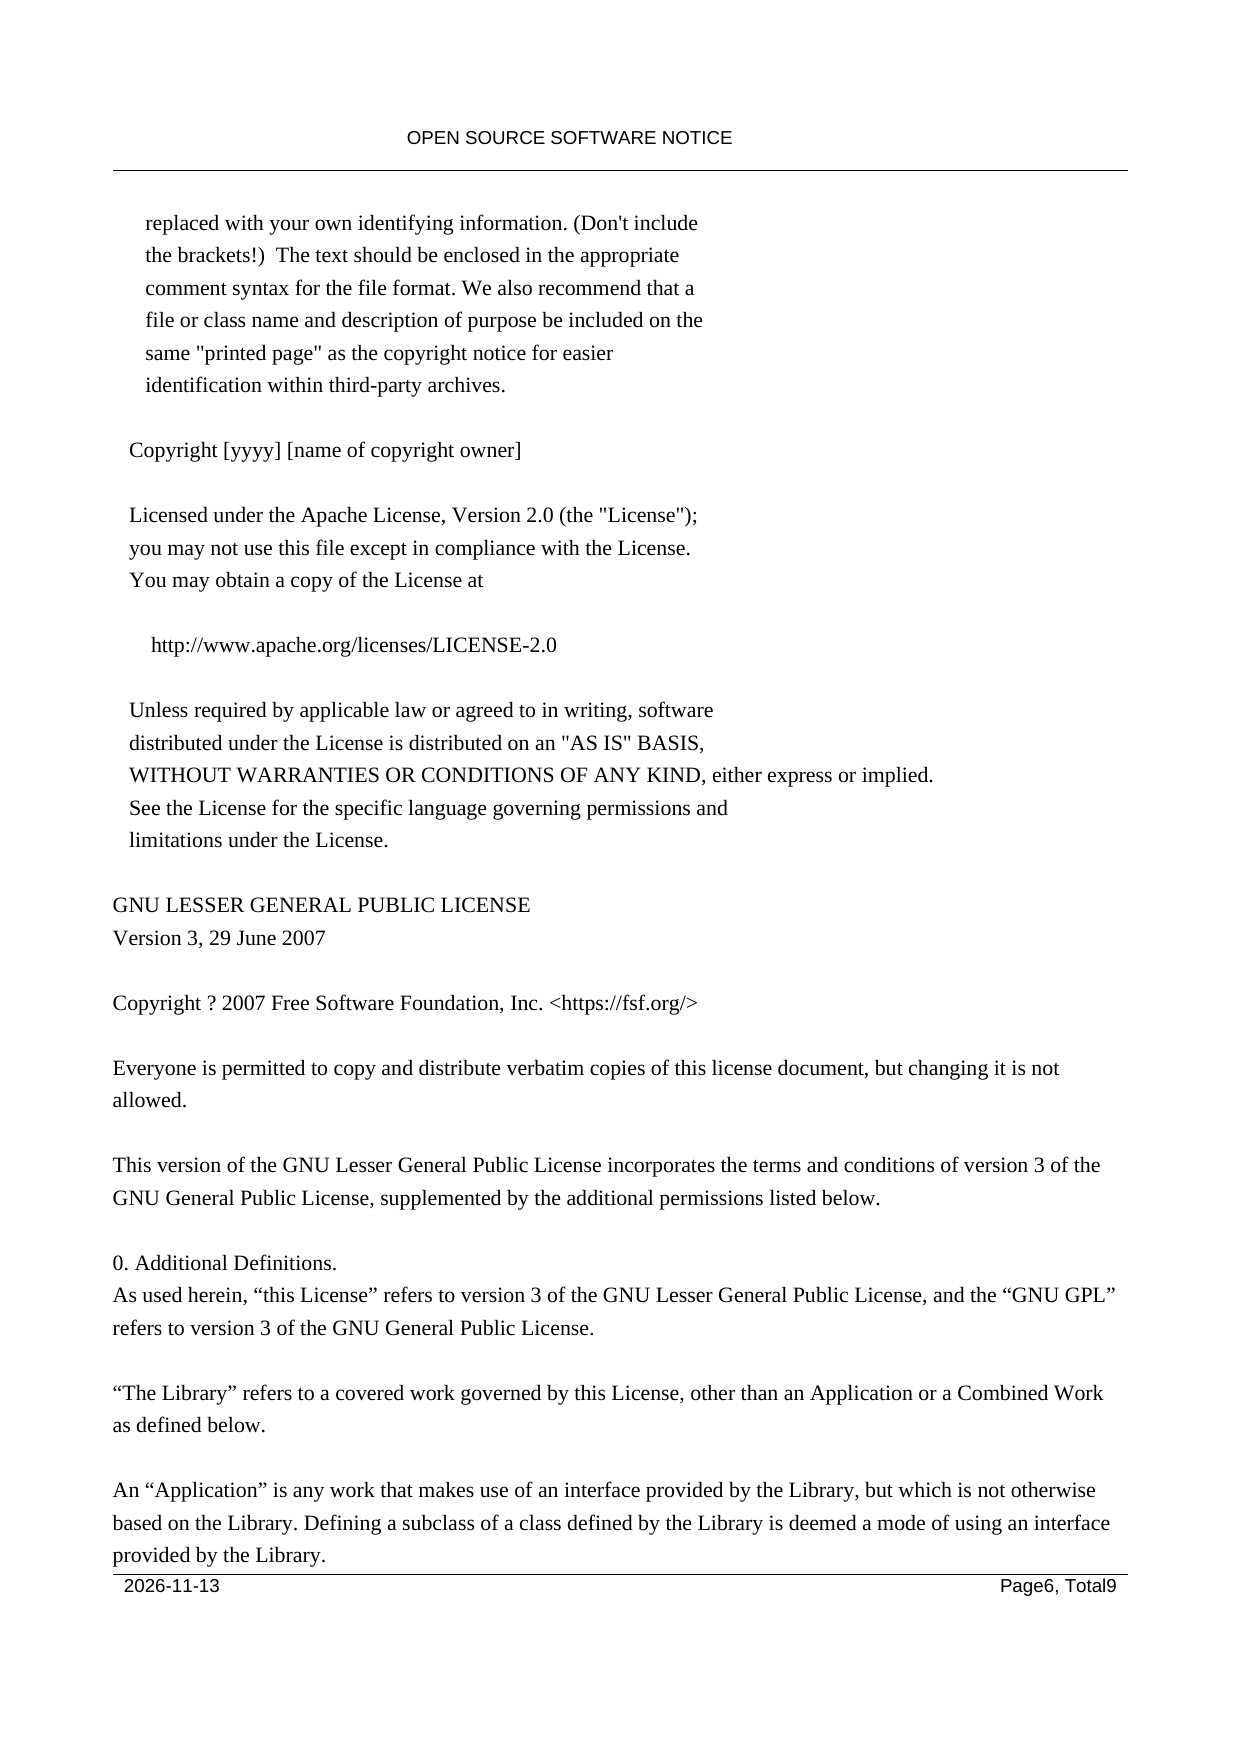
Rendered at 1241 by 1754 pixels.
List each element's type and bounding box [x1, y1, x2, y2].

text [112, 206, 1128, 1571]
